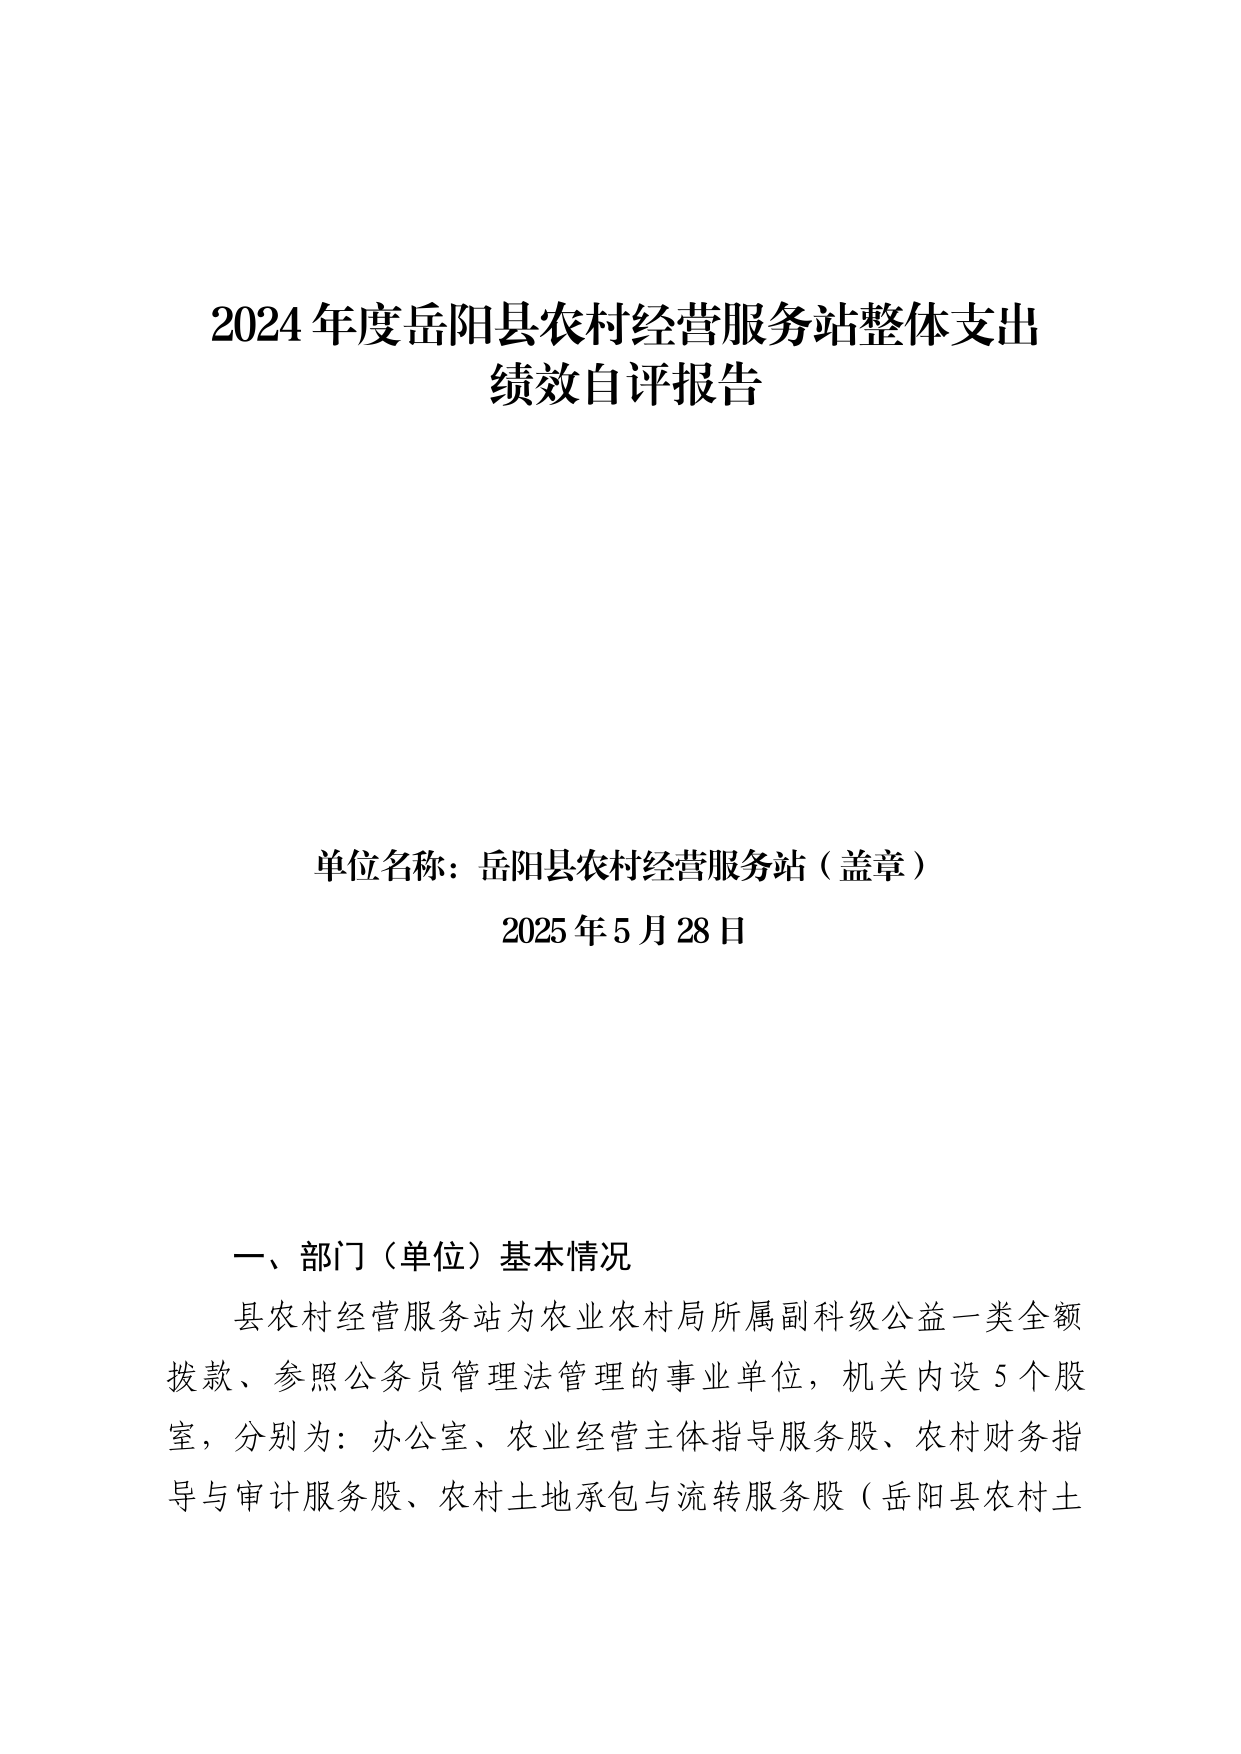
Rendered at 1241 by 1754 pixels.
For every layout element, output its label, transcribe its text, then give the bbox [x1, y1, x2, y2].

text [165, 1280, 1087, 1520]
text 2025年5月28日 [165, 900, 1087, 965]
text 单位名称：岳阳县农村经营服务站（盖章） [165, 835, 1087, 900]
text 绩效自评报告 [165, 353, 1087, 413]
text 2024年度岳阳县农村经营服务站整体支出 [165, 293, 1087, 353]
text 一、部门（单位）基本情况 [165, 1220, 1087, 1280]
